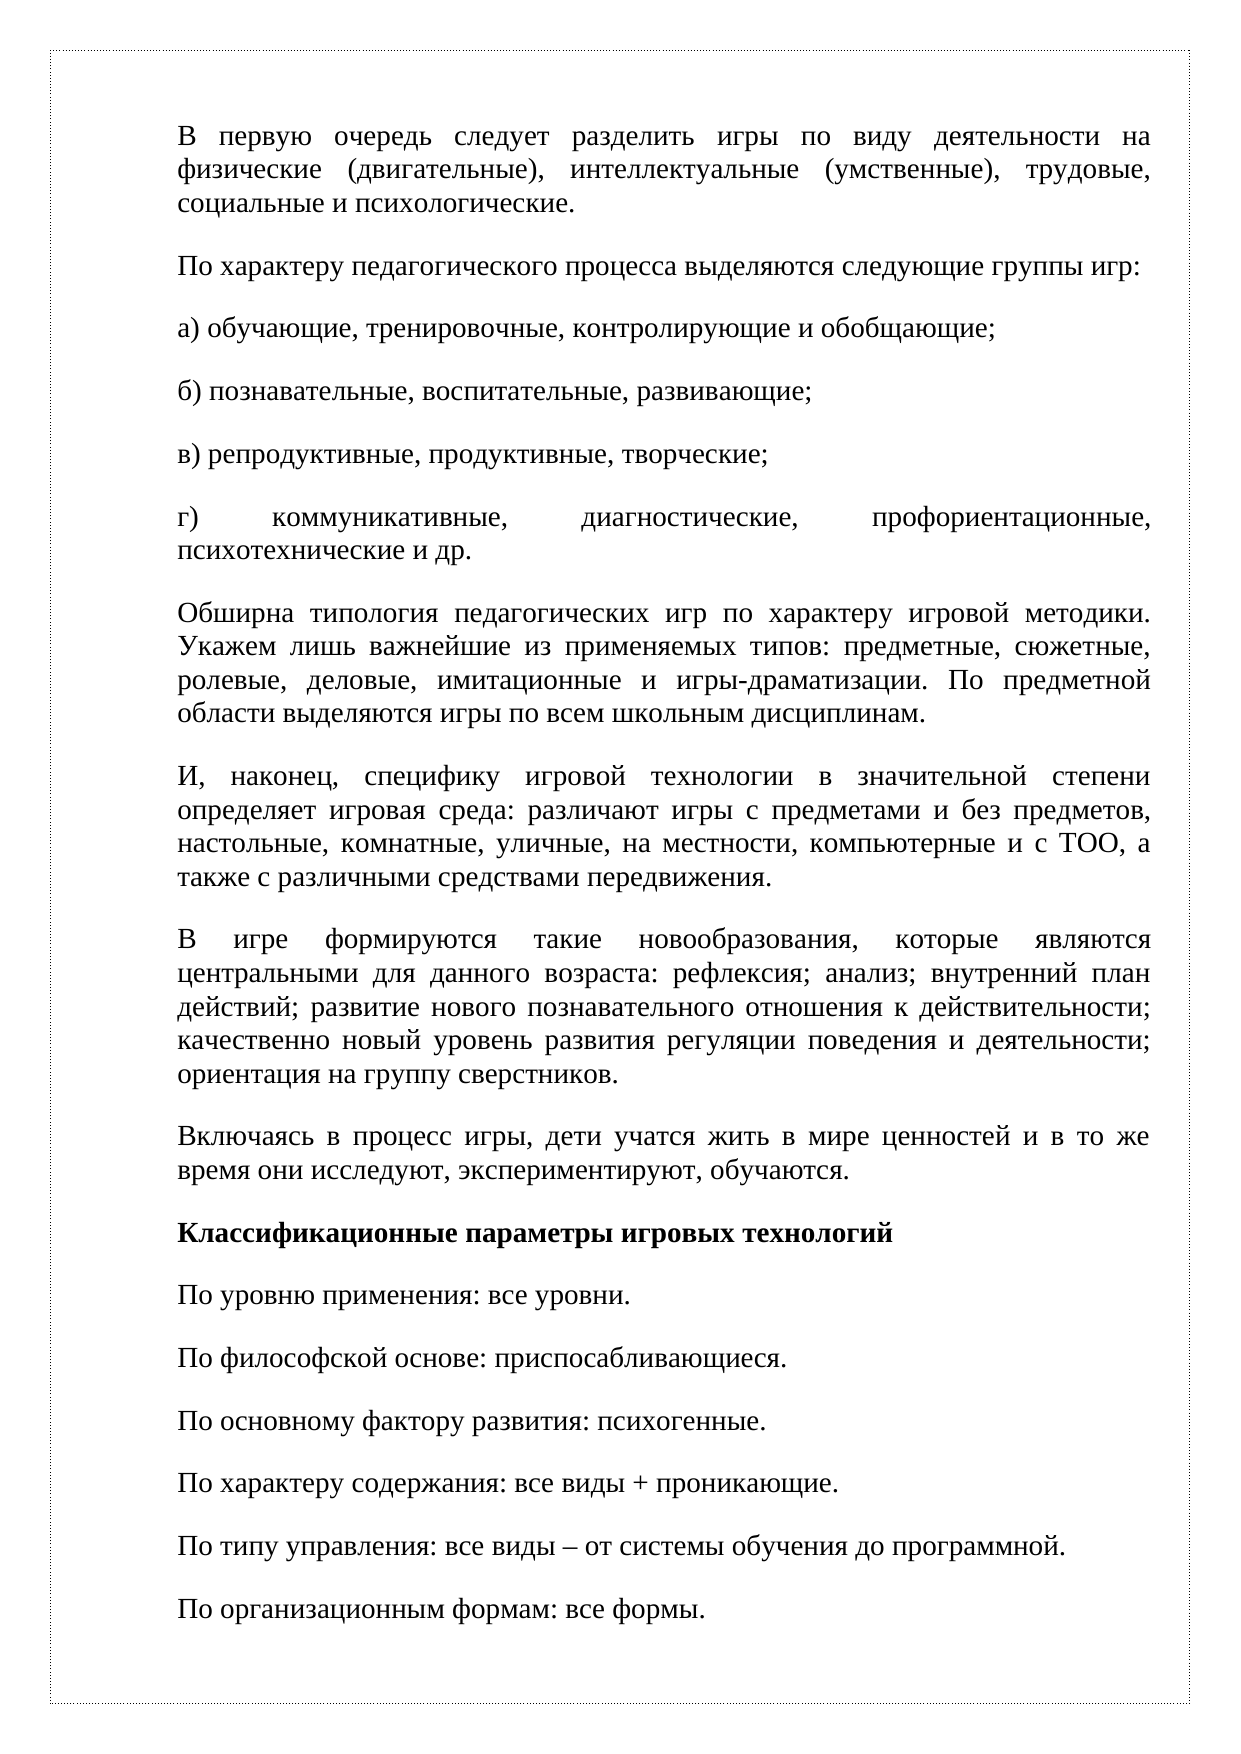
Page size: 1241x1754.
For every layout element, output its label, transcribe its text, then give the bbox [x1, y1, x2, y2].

text Включаясь в процесс игры, дети учатся жить в мире ценностей и в то же время они исследуют, экспериментируют, обучаются. [177, 1118, 1152, 1186]
text Обширна типология педагогических игр по характеру игровой методики. Укажем лишь важнейшие из применяемых типов: предметные, сюжетные, ролевые, деловые, имитационные и игры-драматизации. По предметной области выделяются игры по всем школьным дисциплинам. [177, 595, 1152, 729]
text По организационным формам: все формы. [177, 1591, 1152, 1624]
text В игре формируются такие новообразования, которые являются центральными для данного возраста: рефлексия; анализ; внутренний план действий; развитие нового познавательного отношения к действительности; качественно новый уровень развития регуляции поведения и деятельности; ориентация на группу сверстников. [177, 922, 1152, 1089]
text а) обучающие, тренировочные, контролирующие и обобщающие; [177, 311, 1152, 344]
text По основному фактору развития: психогенные. [177, 1403, 1152, 1436]
text в) репродуктивные, продуктивные, творческие; [177, 436, 1152, 469]
text По уровню применения: все уровни. [177, 1277, 1152, 1311]
text г) коммуникативные, диагностические, профориентационные, психотехнические и др. [177, 499, 1152, 566]
text Классификационные параметры игровых технологий [177, 1215, 1152, 1248]
text По философской основе: приспосабливающиеся. [177, 1340, 1152, 1374]
text По характеру содержания: все виды + проникающие. [177, 1466, 1152, 1499]
text В первую очередь следует разделить игры по виду деятельности на физические (двигательные), интеллектуальные (умственные), трудовые, социальные и психологические. [177, 118, 1152, 219]
text По типу управления: все виды – от системы обучения до программной. [177, 1528, 1152, 1562]
text По характеру педагогического процесса выделяются следующие группы игр: [177, 248, 1152, 281]
text б) познавательные, воспитательные, развивающие; [177, 373, 1152, 407]
text И, наконец, специфику игровой технологии в значительной степени определяет игровая среда: различают игры с предметами и без предметов, настольные, комнатные, уличные, на местности, компьютерные и с ТОО, а также с различными средствами передвижения. [177, 758, 1152, 892]
